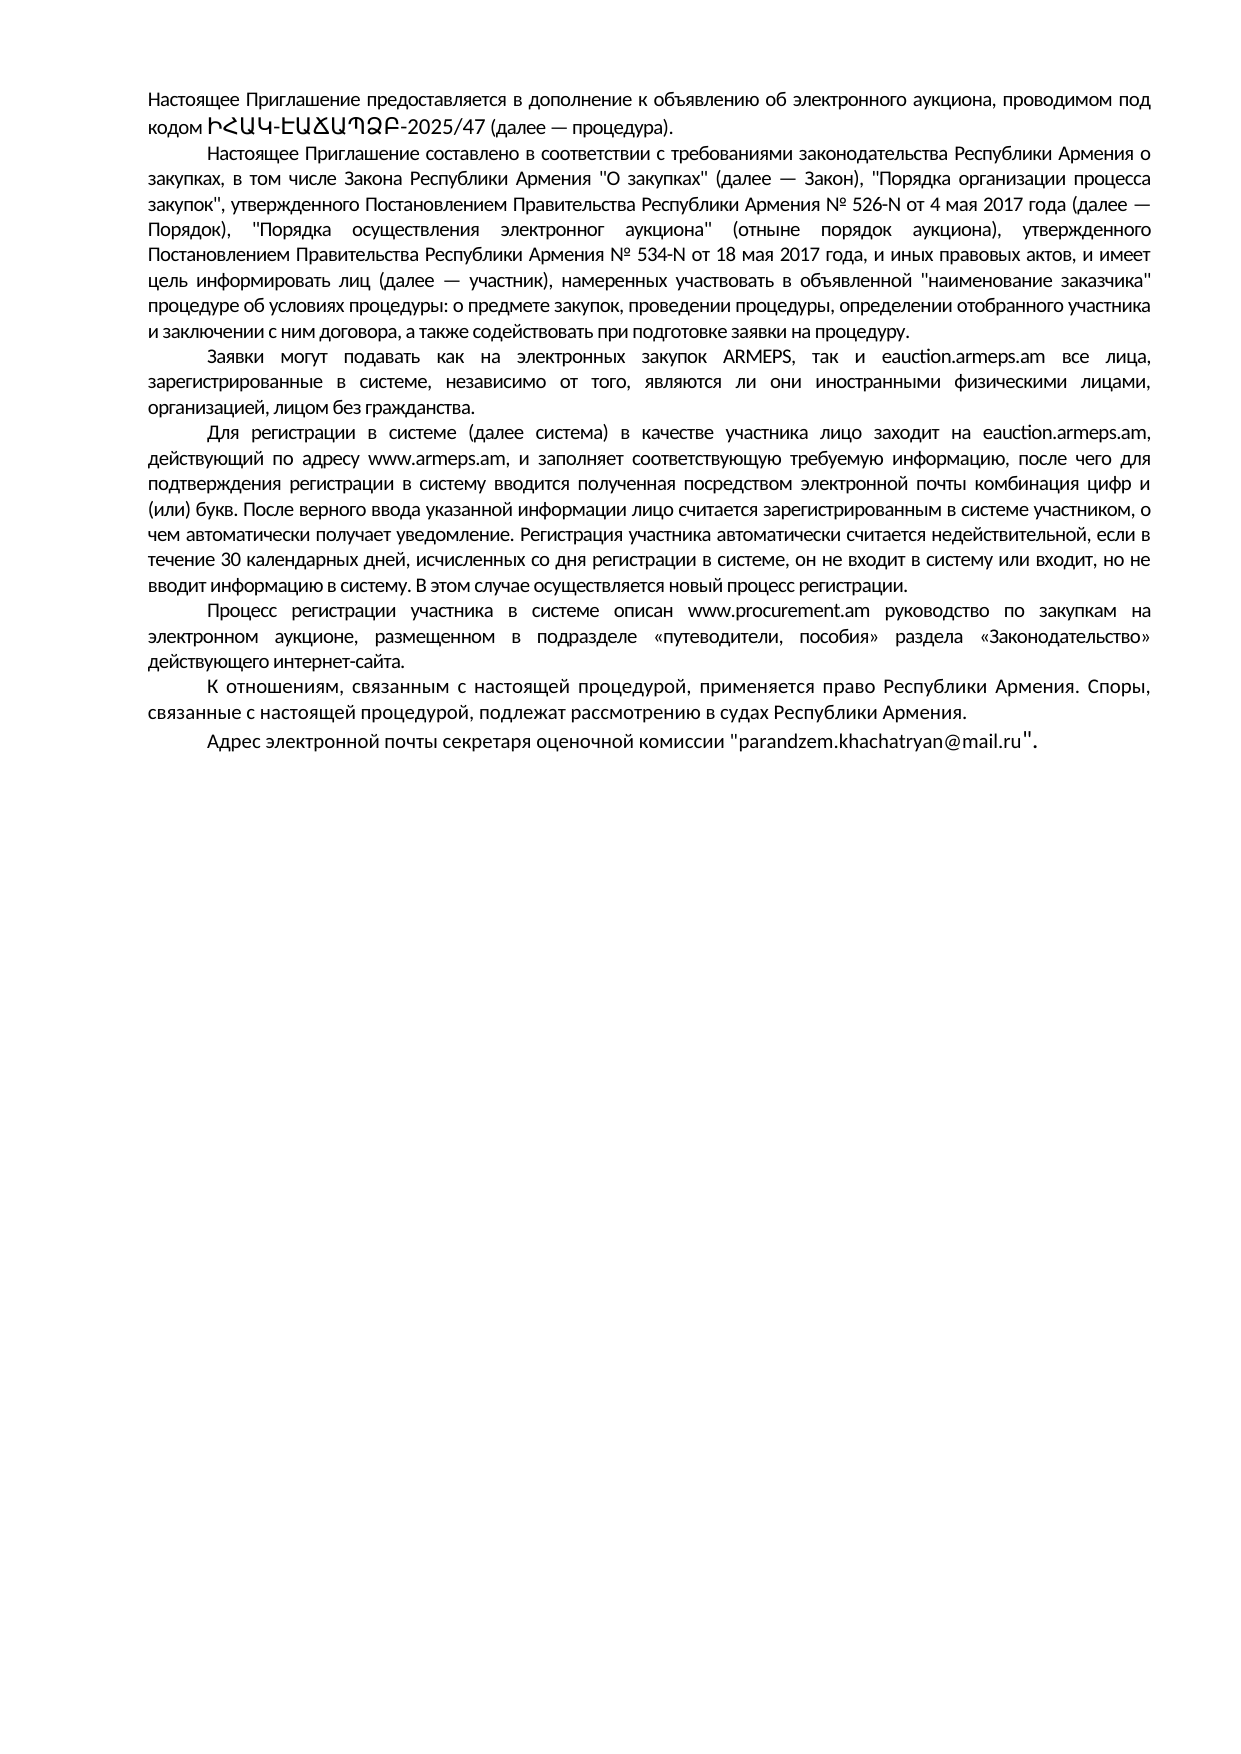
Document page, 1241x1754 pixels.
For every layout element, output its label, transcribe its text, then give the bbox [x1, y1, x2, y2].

text Для регистрации в системе (далее система) в качестве участника лицо заходит на eauction.armeps.am, действующий по адресу www.armeps.am, и заполняет соответствующую требуемую информацию, после чего для подтверждения регистрации в систему вводится полученная посредством электронной почты комбинация цифр и (или) букв. После верного ввода указанной информации лицо считается зарегистрированным в системе участником, о чем автоматически получает уведомление. Регистрация участника автоматически считается недействительной, если в течение 30 календарных дней, исчисленных со дня регистрации в системе, он не входит в систему или входит, но не вводит информацию в систему. В этом случае осуществляется новый процесс регистрации. [148, 419, 1152, 597]
text Процесс регистрации участника в системе описан www.procurement.am руководство по закупкам на электронном аукционе, размещенном в подразделе «путеводители, пособия» раздела «Законодательство» действующего интернет-сайта. [148, 597, 1152, 674]
text К отношениям, связанным с настоящей процедурой, применяется право Республики Армения. Споры, связанные с настоящей процедурой, подлежат рассмотрению в судах Республики Армения. [148, 674, 1152, 724]
text Настоящее Приглашение составлено в соответствии с требованиями законодательства Республики Армения о закупках, в том числе Закона Республики Армения "О закупках" (далее — Закон), "Порядка организации процесса закупок", утвержденного Постановлением Правительства Республики Армения № 526-N от 4 мая 2017 года (далее — Порядок), "Порядка осуществления электронног аукциона" (отныне порядок аукциона), утвержденного Постановлением Правительства Республики Армения № 534-N от 18 мая 2017 года, и иных правовых актов, и имеет цель информировать лиц (далее — участник), намеренных участвовать в объявленной "наименование заказчика" процедуре об условиях процедуры: о предмете закупок, проведении процедуры, определении отобранного участника и заключении с ним договора, а также содействовать при подготовке заявки на процедуру. [148, 140, 1152, 343]
text Настоящее Приглашение предоставляется в дополнение к объявлению об электронного аукциона, проводимом под кодом ԻՀԱԿ-ԷԱՃԱՊՁԲ-2025/47 (далее — процедура). [148, 86, 1152, 140]
text Заявки могут подавать как на электронных закупок ARMEPS, так и eauction.armeps.am все лица, зарегистрированные в системе, независимо от того, являются ли они иностранными физическими лицами, организацией, лицом без гражданства. [148, 343, 1152, 419]
text Адрес электронной почты секретаря оценочной комиссии "parandzem.khachatryan@mail.ru". [148, 724, 1152, 755]
